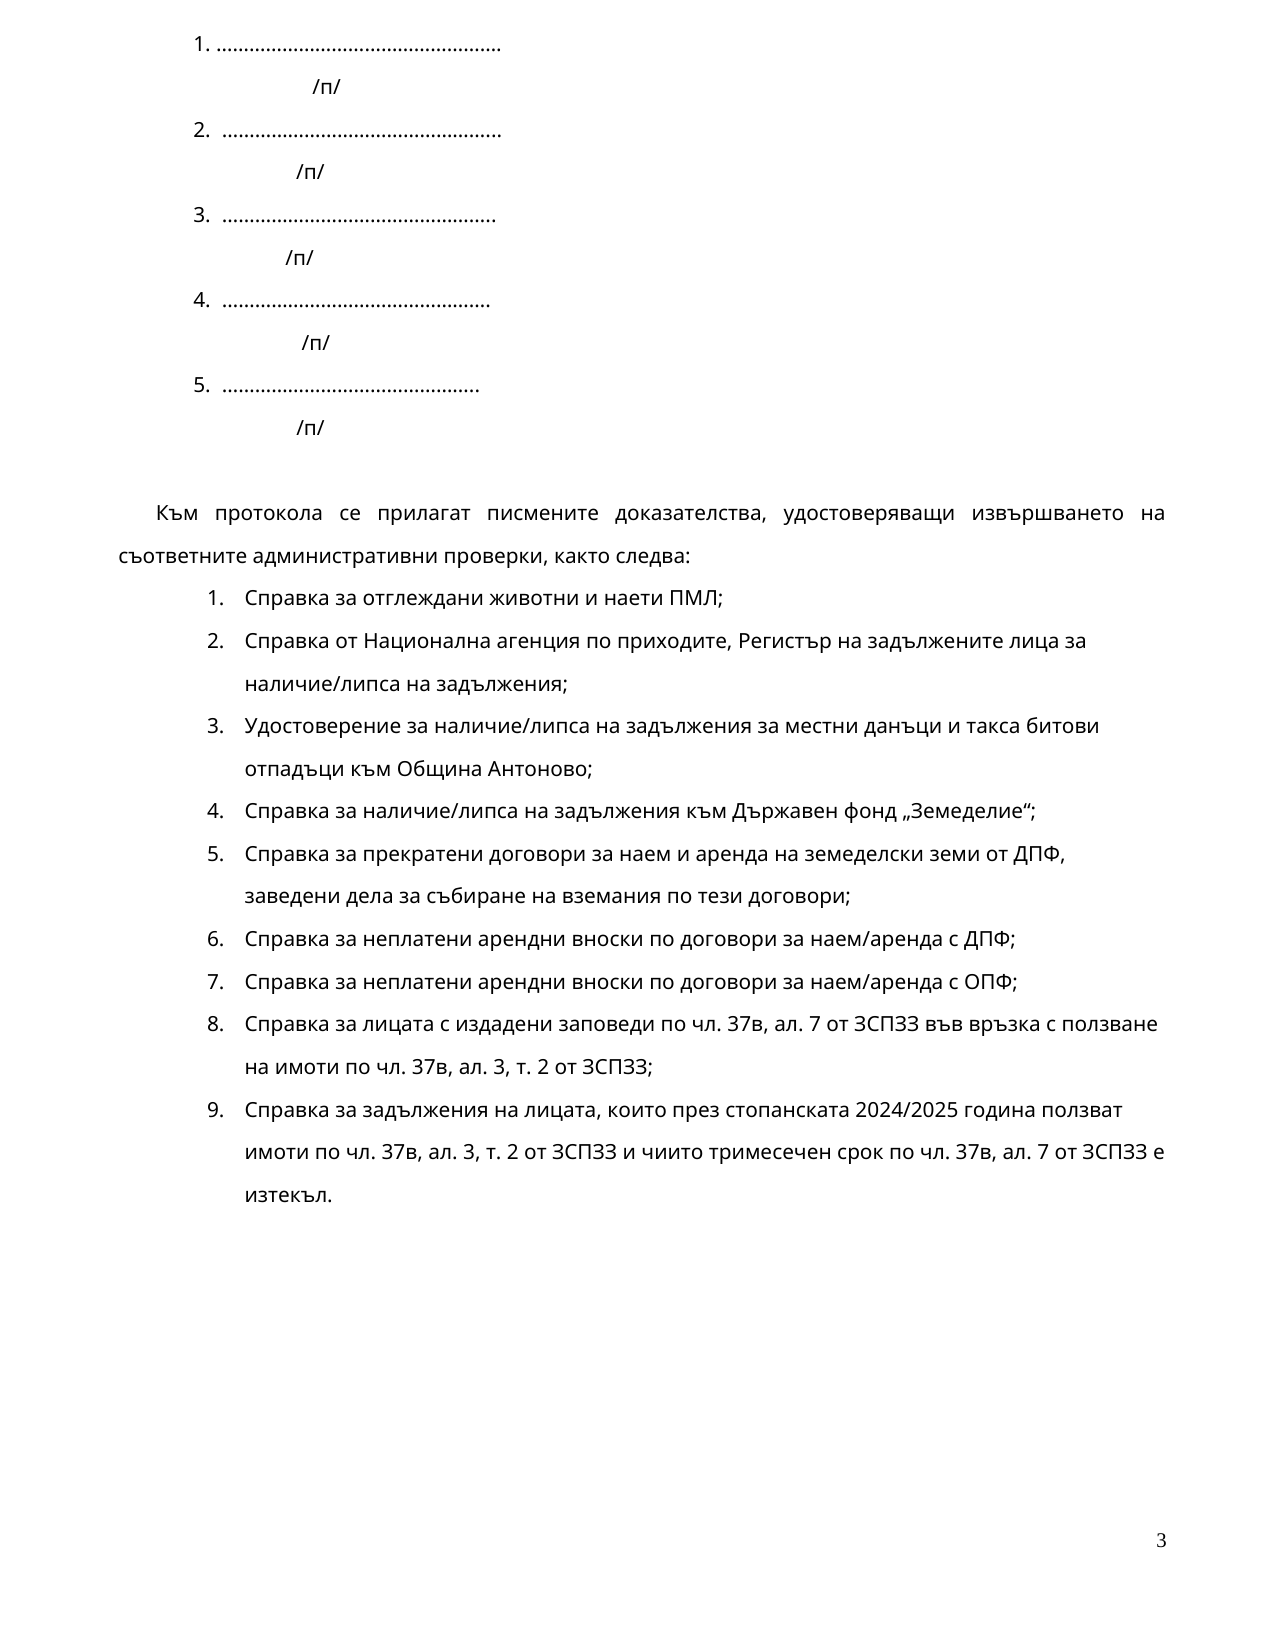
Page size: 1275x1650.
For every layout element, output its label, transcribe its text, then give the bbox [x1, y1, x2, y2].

text /п/ [118, 157, 1166, 186]
list …………………………………………... [193, 115, 1166, 143]
text /п/ [118, 413, 1166, 441]
list Удостоверение за наличие/липса на задължения за местни данъци и такса битови отпадъци към Община Антоново; [207, 711, 1166, 782]
list …………………………………………. [193, 285, 1166, 314]
text Към протокола се прилагат писмените доказателства, удостоверяващи извършването на съответните административни проверки, както следва: [118, 498, 1166, 569]
list Справка от Национална агенция по приходите, Регистър на задължените лица за наличие/липса на задължения; [207, 626, 1166, 697]
list Справка за прекратени договори за наем и аренда на земеделски земи от ДПФ, заведени дела за събиране на вземания по тези договори; [207, 839, 1166, 910]
text /п/ [118, 243, 1166, 271]
list Справка за лицата с издадени заповеди по чл. 37в, ал. 7 от ЗСПЗЗ във връзка с ползване на имоти по чл. 37в, ал. 3, т. 2 от ЗСПЗЗ; [207, 1009, 1166, 1081]
text /п/ [118, 72, 1166, 101]
list Справка за наличие/липса на задължения към Държавен фонд „Земеделие“; [207, 796, 1166, 825]
text 1. ……………………………………………. [118, 29, 1166, 58]
list ……………………………………….. [193, 370, 1166, 399]
list Справка за неплатени арендни вноски по договори за наем/аренда с ДПФ; [207, 924, 1166, 953]
list Справка за задължения на лицата, които през стопанската 2024/2025 година ползват имоти по чл. 37в, ал. 3, т. 2 от ЗСПЗЗ и чиито тримесечен срок по чл. 37в, ал. 7 от ЗСПЗЗ е изтекъл. [207, 1095, 1166, 1208]
list Справка за отглеждани животни и наети ПМЛ; [207, 583, 1166, 612]
list Справка за неплатени арендни вноски по договори за наем/аренда с ОПФ; [207, 967, 1166, 995]
text /п/ [118, 328, 1166, 356]
list ………………………………………….. [193, 200, 1166, 228]
